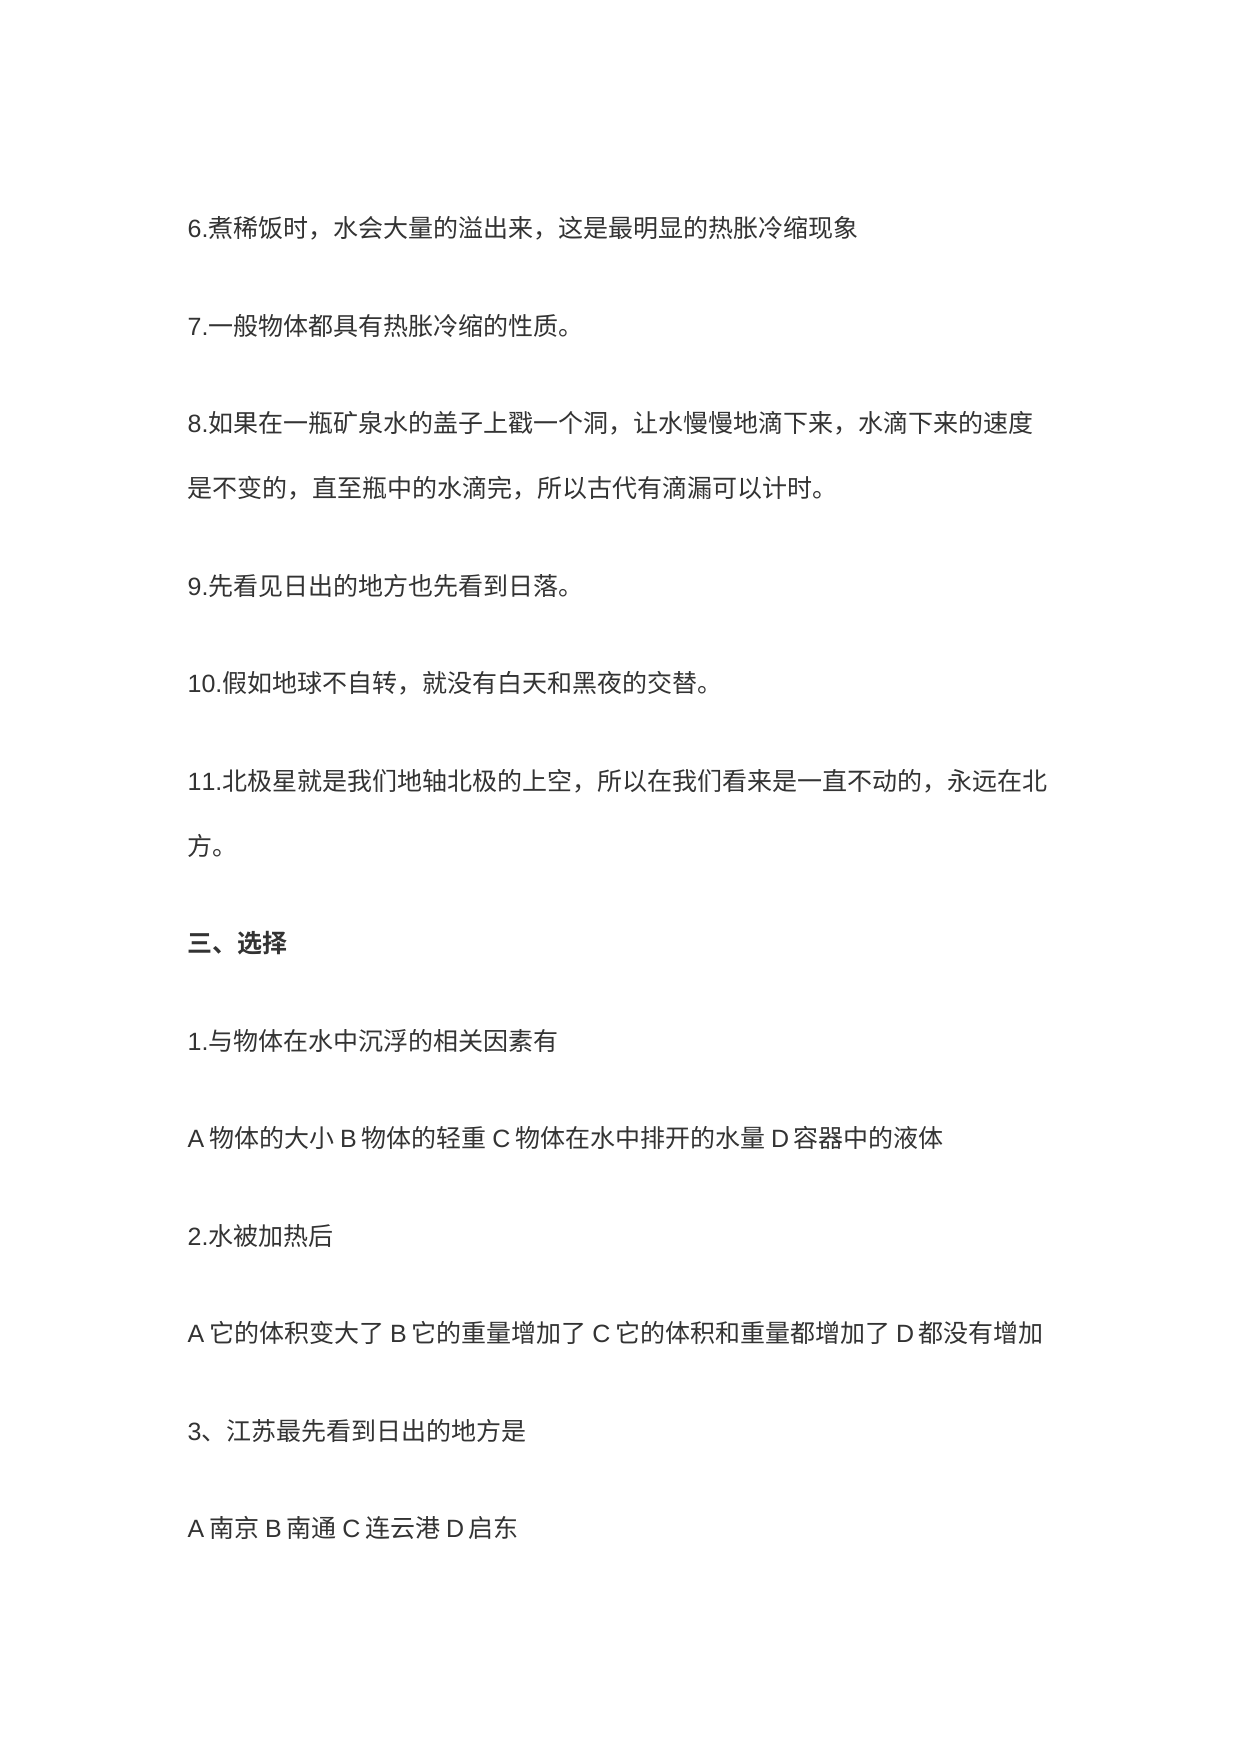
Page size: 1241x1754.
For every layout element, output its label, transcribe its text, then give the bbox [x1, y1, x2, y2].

text A物体的大小 B物体的轻重 C物体在水中排开的水量 D容器中的液体 [187, 1104, 1053, 1169]
text 7.一般物体都具有热胀冷缩的性质。 [187, 292, 1053, 357]
text 2.水被加热后 [187, 1202, 1053, 1267]
text 10.假如地球不自转，就没有白天和黑夜的交替。 [187, 649, 1053, 714]
text 3、江苏最先看到日出的地方是 [187, 1397, 1053, 1462]
text 8.如果在一瓶矿泉水的盖子上戳一个洞，让水慢慢地滴下来，水滴下来的速度是不变的，直至瓶中的水滴完，所以古代有滴漏可以计时。 [187, 389, 1053, 519]
text A它的体积变大了 B它的重量增加了 C它的体积和重量都增加了 D都没有增加 [187, 1299, 1053, 1364]
text 三、选择 [187, 909, 1053, 974]
text 6.煮稀饭时，水会大量的溢出来，这是最明显的热胀冷缩现象 [187, 194, 1053, 259]
text 1.与物体在水中沉浮的相关因素有 [187, 1007, 1053, 1072]
text 11.北极星就是我们地轴北极的上空，所以在我们看来是一直不动的，永远在北方。 [187, 747, 1053, 877]
text 9.先看见日出的地方也先看到日落。 [187, 552, 1053, 617]
text A南京 B南通 C连云港 D启东 [187, 1494, 1053, 1559]
